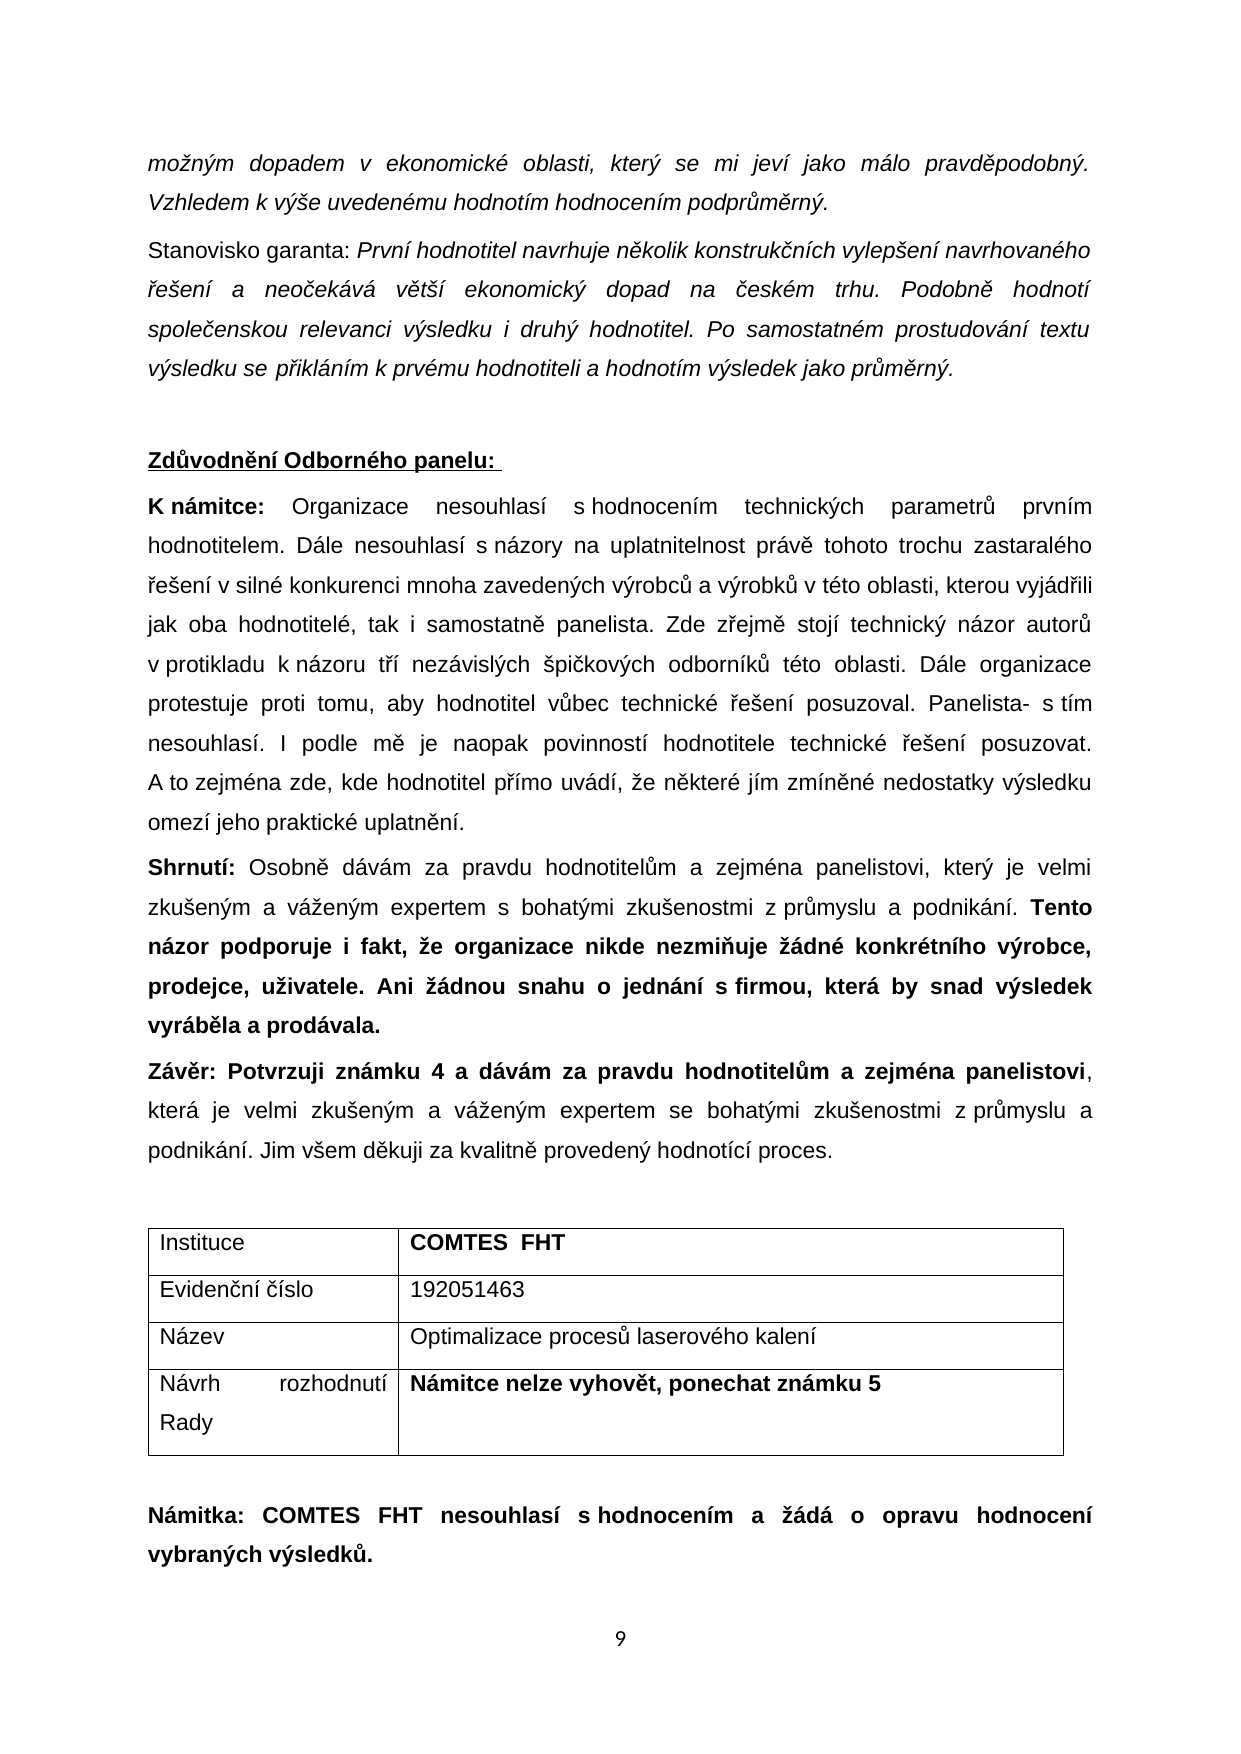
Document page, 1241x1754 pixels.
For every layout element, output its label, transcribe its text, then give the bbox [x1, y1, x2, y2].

table_cell 192051463 [399, 1276, 1063, 1322]
text Závěr: Potvrzuji známku 4 a dávám za pravdu hodnotitelům a zejména panelistovi, která je velmi zkušeným a váženým expertem se bohatými zkušenostmi z průmyslu a podnikání. Jim všem děkuji za kvalitně provedený hodnotící proces. [148, 1058, 1093, 1163]
table_header Instituce [149, 1229, 398, 1275]
table_header COMTES FHT [399, 1229, 1063, 1275]
text Námitka: COMTES FHT nesouhlasí s hodnocením a žádá o opravu hodnocení vybraných výsledků. [148, 1502, 1093, 1567]
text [139, 148, 1101, 218]
table_cell Optimalizace procesů laserového kalení [399, 1323, 1063, 1368]
table_cell Návrh rozhodnutí Rady [149, 1370, 398, 1455]
table_cell Evidenční číslo [149, 1276, 398, 1322]
table_cell Námitce nelze vyhovět, ponechat známku 5 [399, 1370, 1063, 1455]
text Zdůvodnění Odborného panelu: [148, 447, 1093, 473]
text K námitce: Organizace nesouhlasí s hodnocením technických parametrů prvním hodnotitelem. Dále nesouhlasí s názory na uplatnitelnost právě tohoto trochu zastaralého řešení v silné konkurenci mnoha zavedených výrobců a výrobků v této oblasti, kterou vyjádřili jak oba hodnotitelé, tak i samostatně panelista. Zde zřejmě stojí technický názor autorů v protikladu k názoru tří nezávislých špičkových odborníků této oblasti. Dále organizace protestuje proti tomu, aby hodnotitel vůbec technické řešení posuzoval. Panelista- s tím nesouhlasí. I podle mě je naopak povinností hodnotitele technické řešení posuzovat. A to zejména zde, kde hodnotitel přímo uvádí, že některé jím zmíněné nedostatky výsledku omezí jeho praktické uplatnění. [148, 493, 1093, 835]
table_cell Název [149, 1323, 398, 1368]
text Shrnutí: Osobně dávám za pravdu hodnotitelům a zejména panelistovi, který je velmi zkušeným a váženým expertem s bohatými zkušenostmi z průmyslu a podnikání. Tento názor podporuje i fakt, že organizace nikde nezmiňuje žádné konkrétního výrobce, prodejce, uživatele. Ani žádnou snahu o jednání s firmou, která by snad výsledek vyráběla a prodávala. [148, 854, 1093, 1038]
text Stanovisko garanta: První hodnotitel navrhuje několik konstrukčních vylepšení navrhovaného řešení a neočekává větší ekonomický dopad na českém trhu. Podobně hodnotí společenskou relevanci výsledku i druhý hodnotitel. Po samostatném prostudování textu výsledku se přikláním k prvému hodnotiteli a hodnotím výsledek jako průměrný. [148, 237, 1093, 382]
